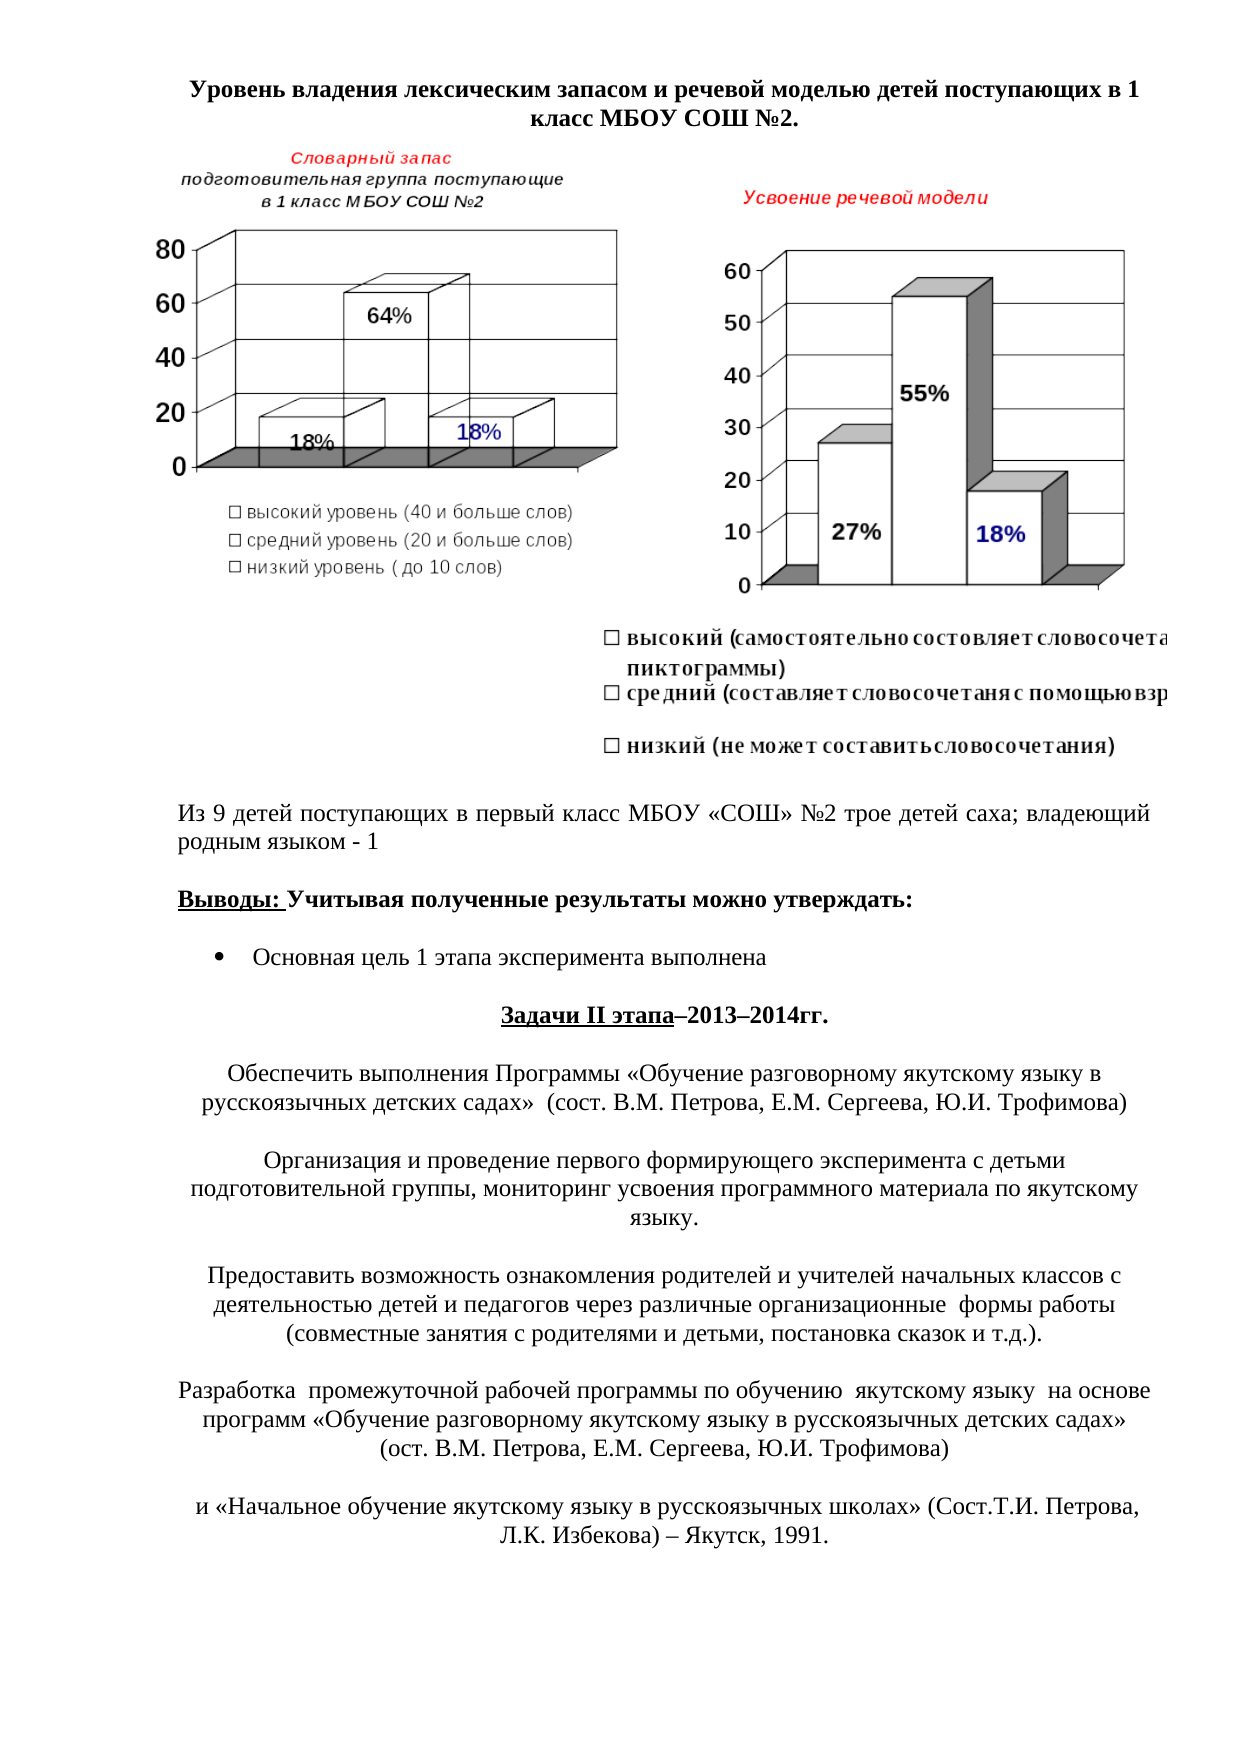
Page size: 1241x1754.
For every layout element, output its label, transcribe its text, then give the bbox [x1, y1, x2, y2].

text Задачи II этапа–2013–2014гг. [177, 1000, 1152, 1029]
text Разработка промежуточной рабочей программы по обучению якутскому языку на основе программ «Обучение разговорному якутскому языку в русскоязычных детских садах» (ост. В.М. Петрова, Е.М. Сергеева, Ю.И. Трофимова) [177, 1376, 1152, 1462]
text Организация и проведение первого формирующего эксперимента с детьми подготовительной группы, мониторинг усвоения программного материала по якутскому языку. [177, 1145, 1152, 1231]
text Из 9 детей поступающих в первый класс МБОУ «СОШ» №2 трое детей саха; владеющий родным языком - 1 [177, 798, 1152, 855]
list Основная цель 1 этапа эксперимента выполнена [215, 942, 1152, 971]
text Уровень владения лексическим запасом и речевой моделью детей поступающих в 1 класс МБОУ СОШ №2. [177, 74, 1152, 131]
text Выводы: Учитывая полученные результаты можно утверждать: [177, 884, 1152, 913]
text Предоставить возможность ознакомления родителей и учителей начальных классов с деятельностью детей и педагогов через различные организационные формы работы (совместные занятия с родителями и детьми, постановка сказок и т.д.). [177, 1260, 1152, 1346]
text Обеспечить выполнения Программы «Обучение разговорному якутскому языку в русскоязычных детских садах» (сост. В.М. Петрова, Е.М. Сергеева, Ю.И. Трофимова) [177, 1058, 1152, 1116]
text и «Начальное обучение якутскому языку в русскоязычных школах» (Сост.Т.И. Петрова, Л.К. Избекова) – Якутск, 1991. [177, 1491, 1152, 1548]
